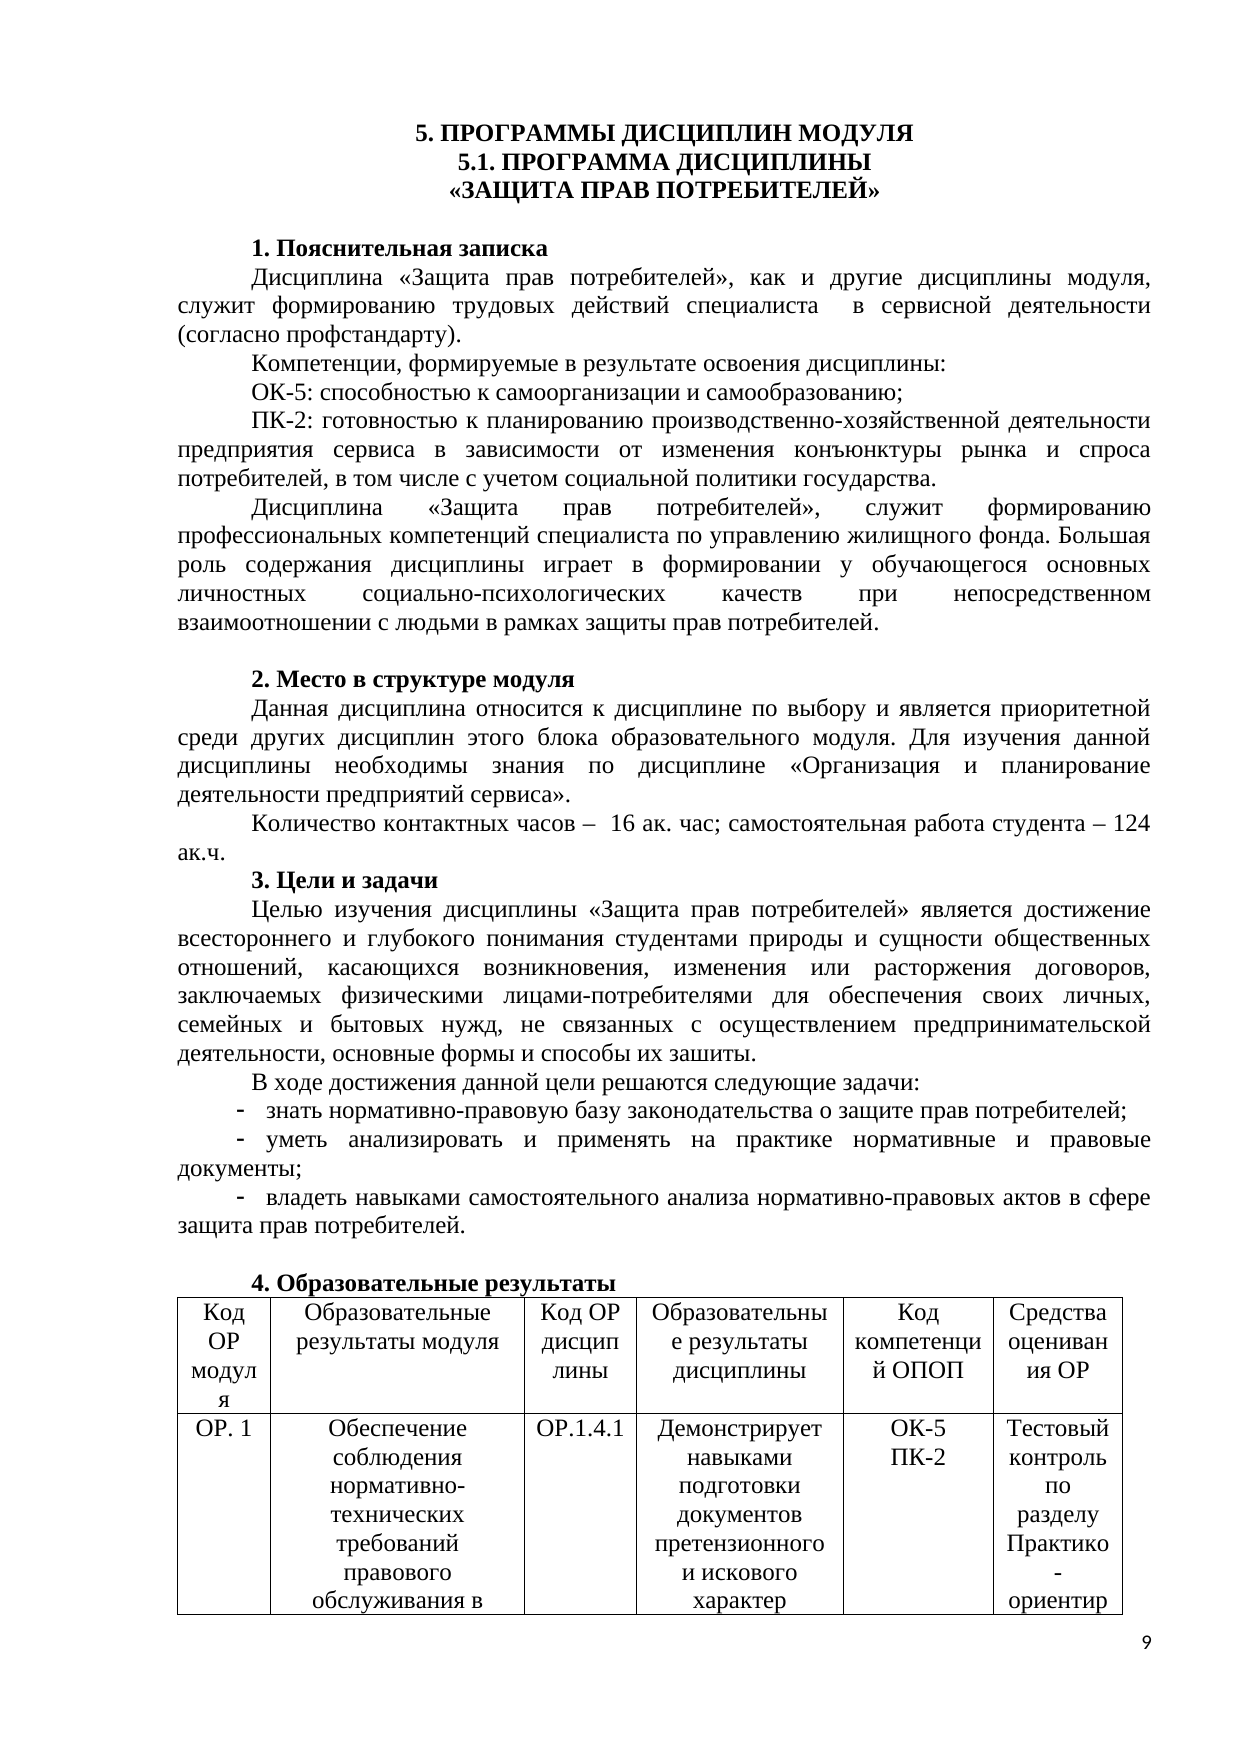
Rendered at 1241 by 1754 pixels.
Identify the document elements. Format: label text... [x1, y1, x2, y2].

text 4. Образовательные результаты [177, 1268, 1152, 1297]
text «ЗАЩИТА ПРАВ ПОТРЕБИТЕЛЕЙ» [177, 176, 1152, 204]
text Количество контактных часов – 16 ак. час; самостоятельная работа студента – 124 ак.ч. [177, 808, 1152, 866]
table_header Код компетенций ОПОП [844, 1298, 993, 1412]
table_cell ОР.1.4.1 [525, 1414, 636, 1614]
table_cell ОР. 1 [178, 1414, 270, 1614]
list знать нормативно-правовую базу законодательства о защите прав потребителей; [177, 1096, 1152, 1124]
text 2. Место в структуре модуля [177, 664, 1152, 693]
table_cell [637, 1414, 843, 1614]
text 5.1. ПРОГРАММА ДИСЦИПЛИНЫ [177, 147, 1152, 176]
text Дисциплина «Защита прав потребителей», служит формированию профессиональных компетенций специалиста по управлению жилищного фонда. Большая роль содержания дисциплины играет в формировании у обучающегося основных личностных социально-психологических качеств при непосредственном взаимоотношении с людьми в рамках защиты прав потребителей. [177, 492, 1152, 636]
table_header Образовательные результаты модуля [271, 1298, 524, 1412]
list владеть навыками самостоятельного анализа нормативно-правовых актов в сфере защита прав потребителей. [177, 1182, 1152, 1239]
text Компетенции, формируемые в результате освоения дисциплины: [177, 348, 1152, 377]
text 1. Пояснительная записка [177, 233, 1152, 262]
text 5. ПРОГРАММЫ ДИСЦИПЛИН МОДУЛЯ [177, 118, 1152, 147]
text Целью изучения дисциплины «Защита прав потребителей» является достижение всестороннего и глубокого понимания студентами природы и сущности общественных отношений, касающихся возникновения, изменения или расторжения договоров, заключаемых физическими лицами-потребителями для обеспечения своих личных, семейных и бытовых нужд, не связанных с осуществлением предпринимательской деятельности, основные формы и способы их зашиты. [177, 894, 1152, 1067]
text Дисциплина «Защита прав потребителей», как и другие дисциплины модуля, служит формированию трудовых действий специалиста в сервисной деятельности (согласно профстандарту). [177, 262, 1152, 348]
list уметь анализировать и применять на практике нормативные и правовые документы; [177, 1124, 1152, 1182]
table_header Средства оценивания ОР [994, 1298, 1122, 1412]
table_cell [271, 1414, 524, 1614]
table_cell ОК-5 ПК-2 [844, 1414, 993, 1614]
table_header Образовательные результаты дисциплины [637, 1298, 843, 1412]
text Данная дисциплина относится к дисциплине по выбору и является приоритетной среди других дисциплин этого блока образовательного модуля. Для изучения данной дисциплины необходимы знания по дисциплине «Организация и планирование деятельности предприятий сервиса». [177, 693, 1152, 808]
table_header Код ОР модуля [178, 1298, 270, 1412]
text ОК-5: способностью к самоорганизации и самообразованию; [177, 377, 1152, 406]
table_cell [994, 1414, 1122, 1614]
text В ходе достижения данной цели решаются следующие задачи: [177, 1067, 1152, 1096]
table_header Код ОР дисциплины [525, 1298, 636, 1412]
text ПК-2: готовностью к планированию производственно-хозяйственной деятельности предприятия сервиса в зависимости от изменения конъюнктуры рынка и спроса потребителей, в том числе с учетом социальной политики государства. [177, 406, 1152, 492]
text 3. Цели и задачи [177, 866, 1152, 894]
